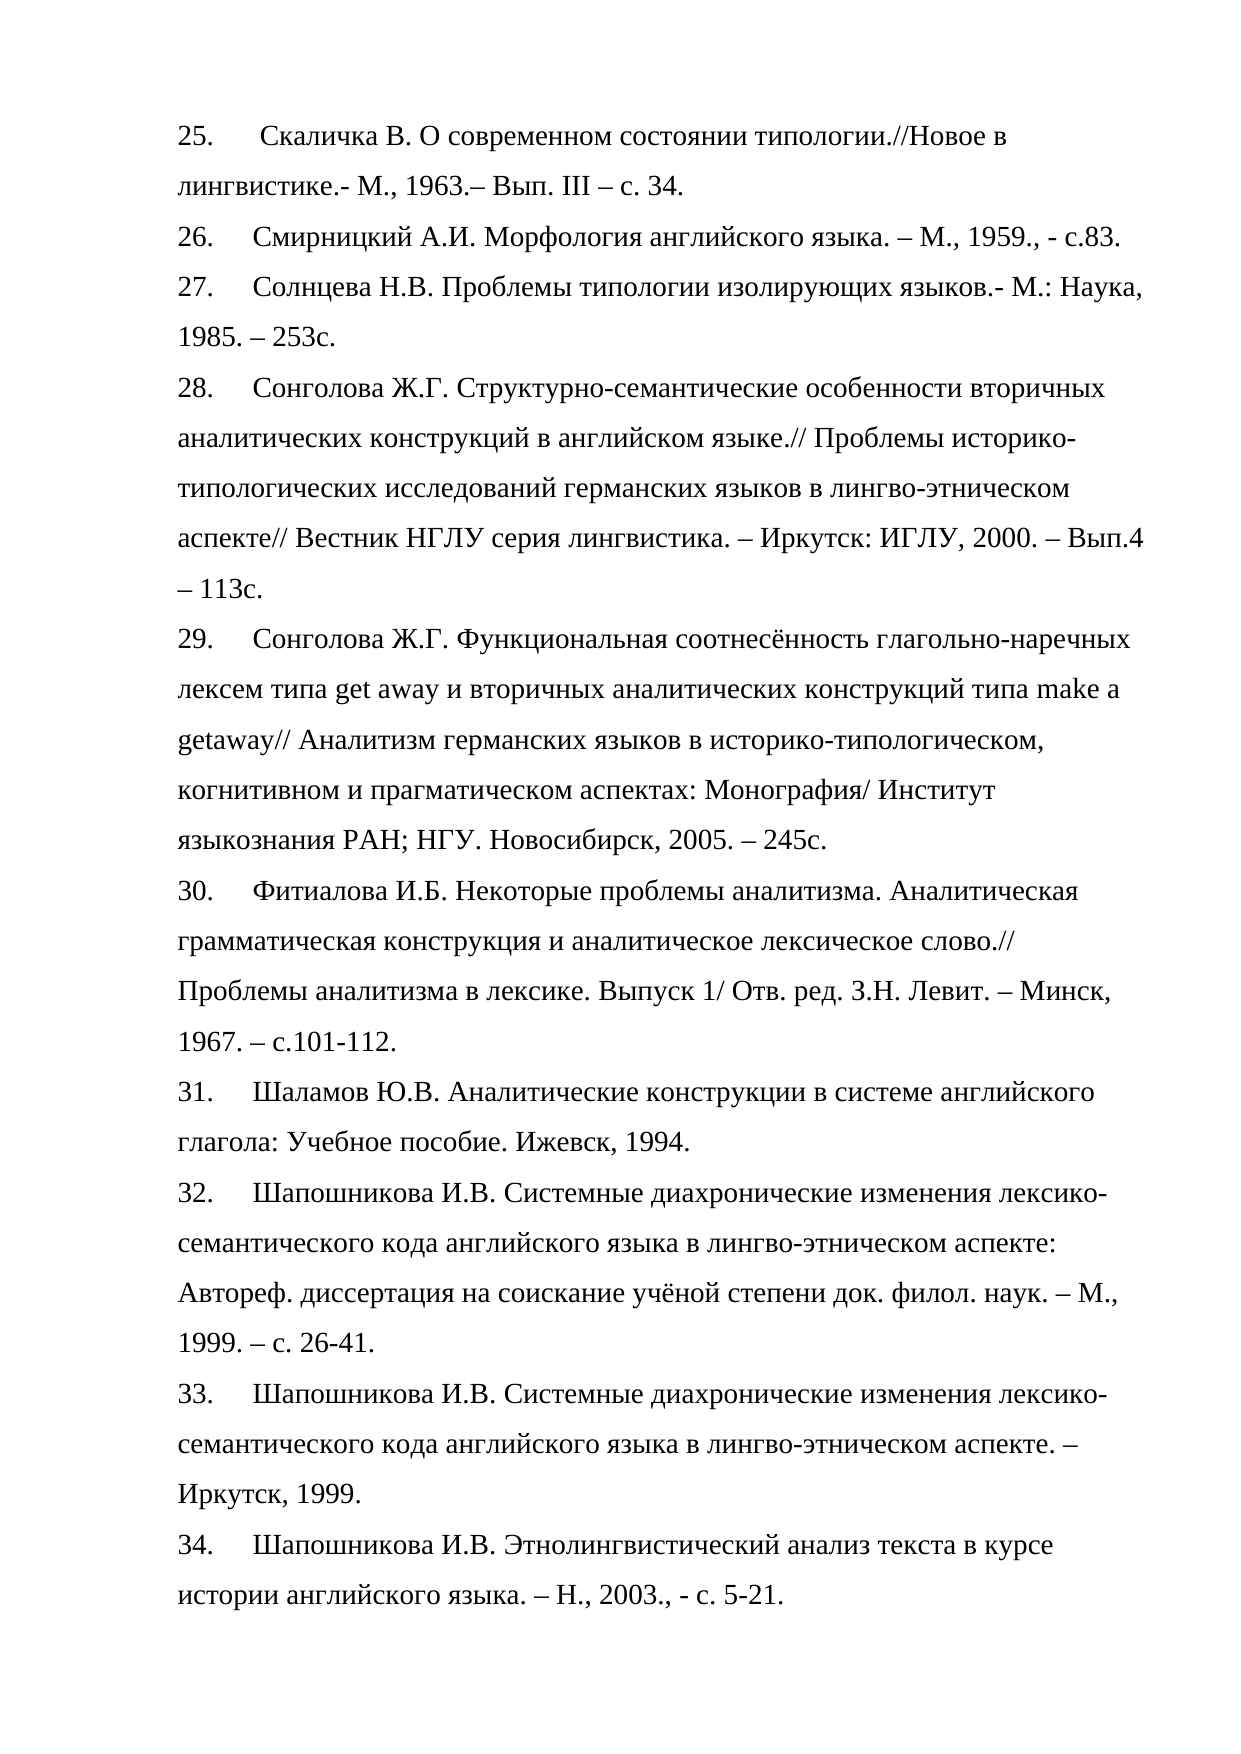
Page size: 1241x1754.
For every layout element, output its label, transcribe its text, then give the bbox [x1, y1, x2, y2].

list Шапошникова И.В. Этнолингвистический анализ текста в курсе истории английского языка. – Н., 2003., - с. 5-21. [177, 1527, 1152, 1611]
list Скаличка В. О современном состоянии типологии.//Новое в лингвистике.- М., 1963.– Вып. III – с. 34. [177, 118, 1152, 202]
list Шаламов Ю.В. Аналитические конструкции в системе английского глагола: Учебное пособие. Ижевск, 1994. [177, 1074, 1152, 1158]
list Сонголова Ж.Г. Функциональная соотнесённость глагольно-наречных лексем типа get away и вторичных аналитических конструкций типа make a getaway// Аналитизм германских языков в историко-типологическом, когнитивном и прагматическом аспектах: Монография/ Институт языкознания РАН; НГУ. Новосибирск, 2005. – 245с. [177, 621, 1152, 856]
list Сонголова Ж.Г. Структурно-семантические особенности вторичных аналитических конструкций в английском языке.// Проблемы историко-типологических исследований германских языков в лингво-этническом аспекте// Вестник НГЛУ серия лингвистика. – Иркутск: ИГЛУ, 2000. – Вып.4 – 113с. [177, 370, 1152, 604]
list Шапошникова И.В. Системные диахронические изменения лексико-семантического кода английского языка в лингво-этническом аспекте: Автореф. диссертация на соискание учёной степени док. филол. наук. – М., 1999. – с. 26-41. [177, 1175, 1152, 1359]
list Солнцева Н.В. Проблемы типологии изолирующих языков.- М.: Наука, 1985. – 253с. [177, 269, 1152, 353]
list Фитиалова И.Б. Некоторые проблемы аналитизма. Аналитическая грамматическая конструкция и аналитическое лексическое слово.// Проблемы аналитизма в лексике. Выпуск 1/ Отв. ред. З.Н. Левит. – Минск, 1967. – с.101-112. [177, 873, 1152, 1057]
list Смирницкий А.И. Морфология английского языка. – М., 1959., - с.83. [177, 219, 1152, 252]
list Шапошникова И.В. Системные диахронические изменения лексико-семантического кода английского языка в лингво-этническом аспекте. – Иркутск, 1999. [177, 1376, 1152, 1510]
